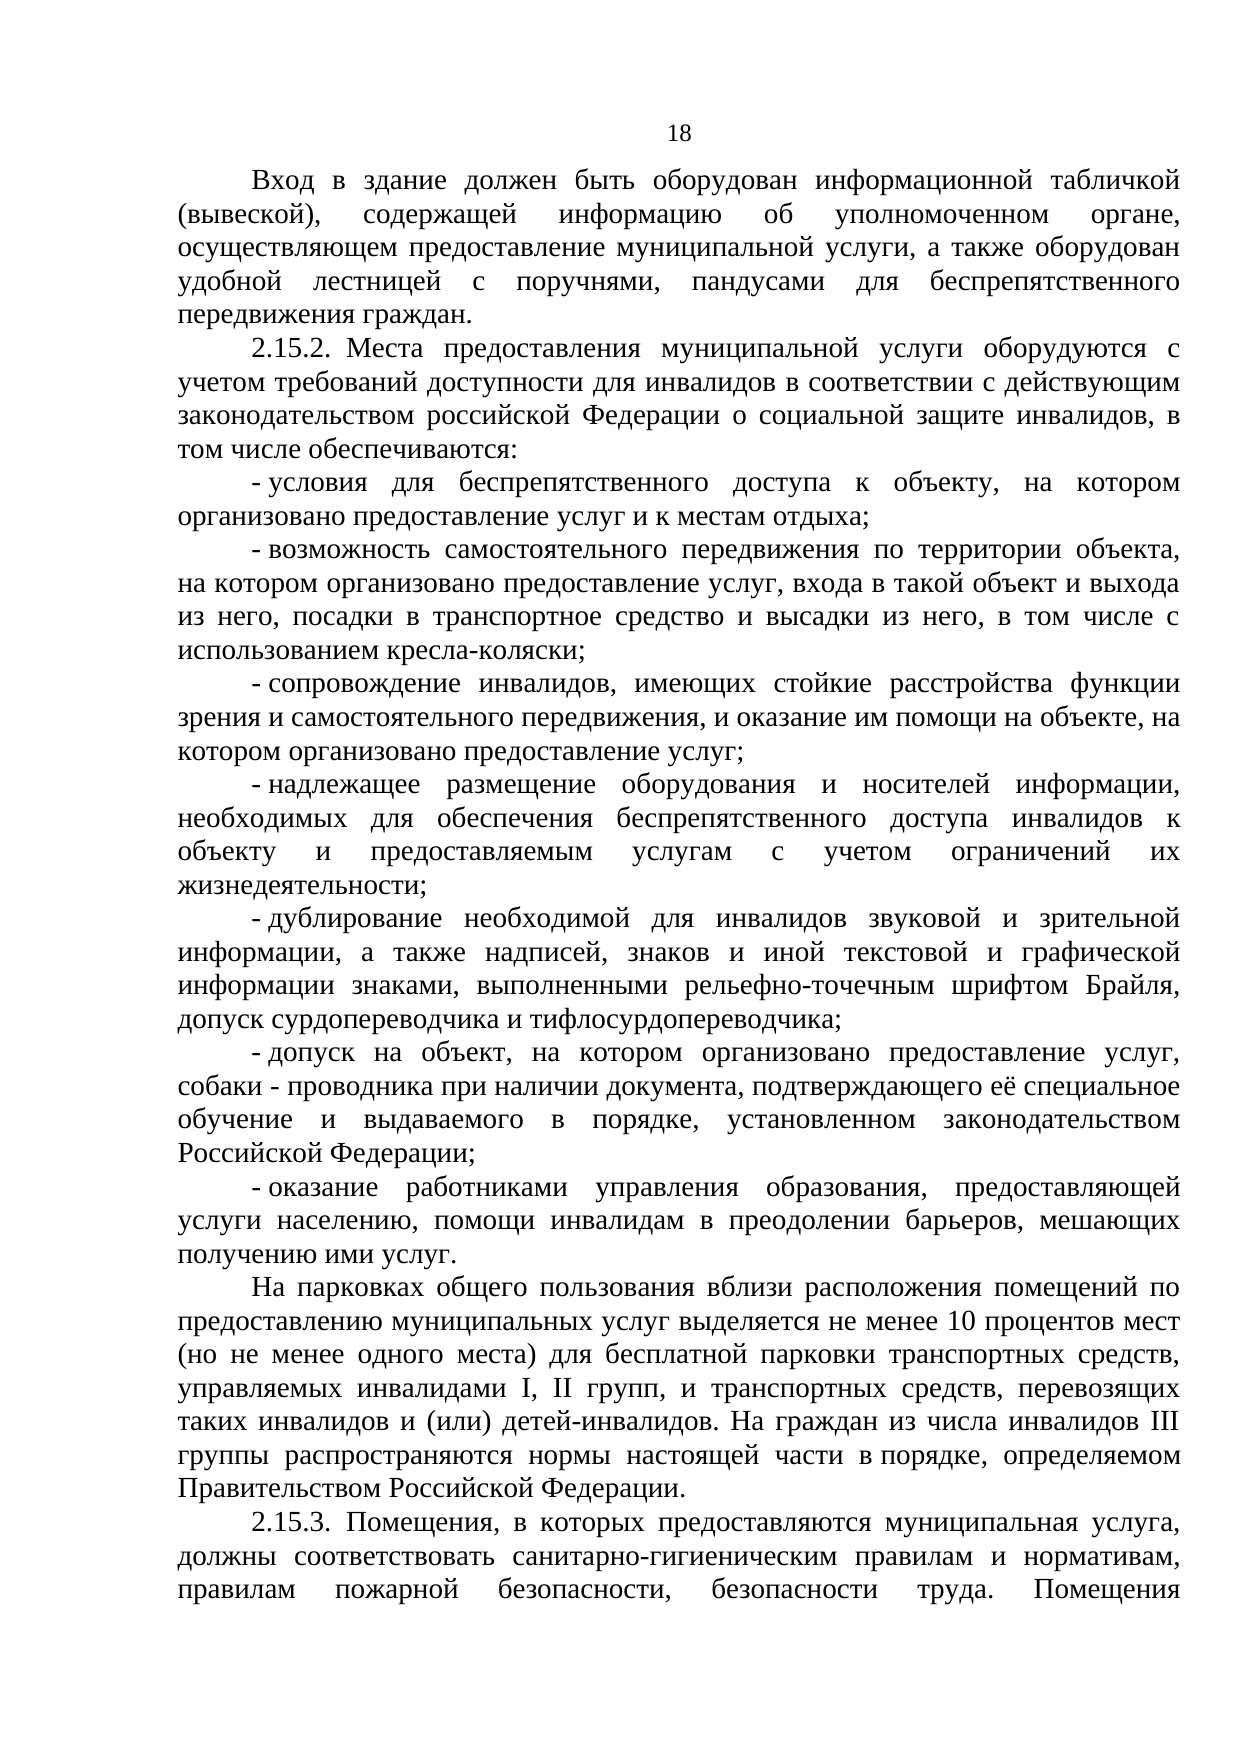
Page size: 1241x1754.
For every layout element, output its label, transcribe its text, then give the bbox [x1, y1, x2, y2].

text - условия для беспрепятственного доступа к объекту, на котором организовано предоставление услуг и к местам отдыха; [177, 464, 1181, 531]
text - надлежащее размещение оборудования и носителей информации, необходимых для обеспечения беспрепятственного доступа инвалидов к объекту и предоставляемым услугам с учетом ограничений их жизнедеятельности; [177, 766, 1181, 900]
text - возможность самостоятельного передвижения по территории объекта, на котором организовано предоставление услуг, входа в такой объект и выхода из него, посадки в транспортное средство и высадки из него, в том числе с использованием кресла-коляски; [177, 531, 1181, 666]
text На парковках общего пользования вблизи расположения помещений по предоставлению муниципальных услуг выделяется не менее 10 процентов мест (но не менее одного места) для бесплатной парковки транспортных средств, управляемых инвалидами I, II групп, и транспортных средств, перевозящих таких инвалидов и (или) детей-инвалидов. На граждан из числа инвалидов III группы распространяются нормы настоящей части в порядке, определяемом Правительством Российской Федерации. [177, 1269, 1181, 1504]
text Вход в здание должен быть оборудован информационной табличкой (вывеской), содержащей информацию об уполномоченном органе, осуществляющем предоставление муниципальной услуги, а также оборудован удобной лестницей с поручнями, пандусами для беспрепятственного передвижения граждан. [177, 162, 1181, 330]
text - сопровождение инвалидов, имеющих стойкие расстройства функции зрения и самостоятельного передвижения, и оказание им помощи на объекте, на котором организовано предоставление услуг; [177, 666, 1181, 766]
text - допуск на объект, на котором организовано предоставление услуг, собаки - проводника при наличии документа, подтверждающего её специальное обучение и выдаваемого в порядке, установленном законодательством Российской Федерации; [177, 1034, 1181, 1169]
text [177, 1504, 1181, 1605]
text 2.15.2. Места предоставления муниципальной услуги оборудуются с учетом требований доступности для инвалидов в соответствии с действующим законодательством российской Федерации о социальной защите инвалидов, в том числе обеспечиваются: [177, 330, 1181, 464]
text - оказание работниками управления образования, предоставляющей услуги населению, помощи инвалидам в преодолении барьеров, мешающих получению ими услуг. [177, 1169, 1181, 1269]
text - дублирование необходимой для инвалидов звуковой и зрительной информации, а также надписей, знаков и иной текстовой и графической информации знаками, выполненными рельефно-точечным шрифтом Брайля, допуск сурдопереводчика и тифлосурдопереводчика; [177, 900, 1181, 1034]
